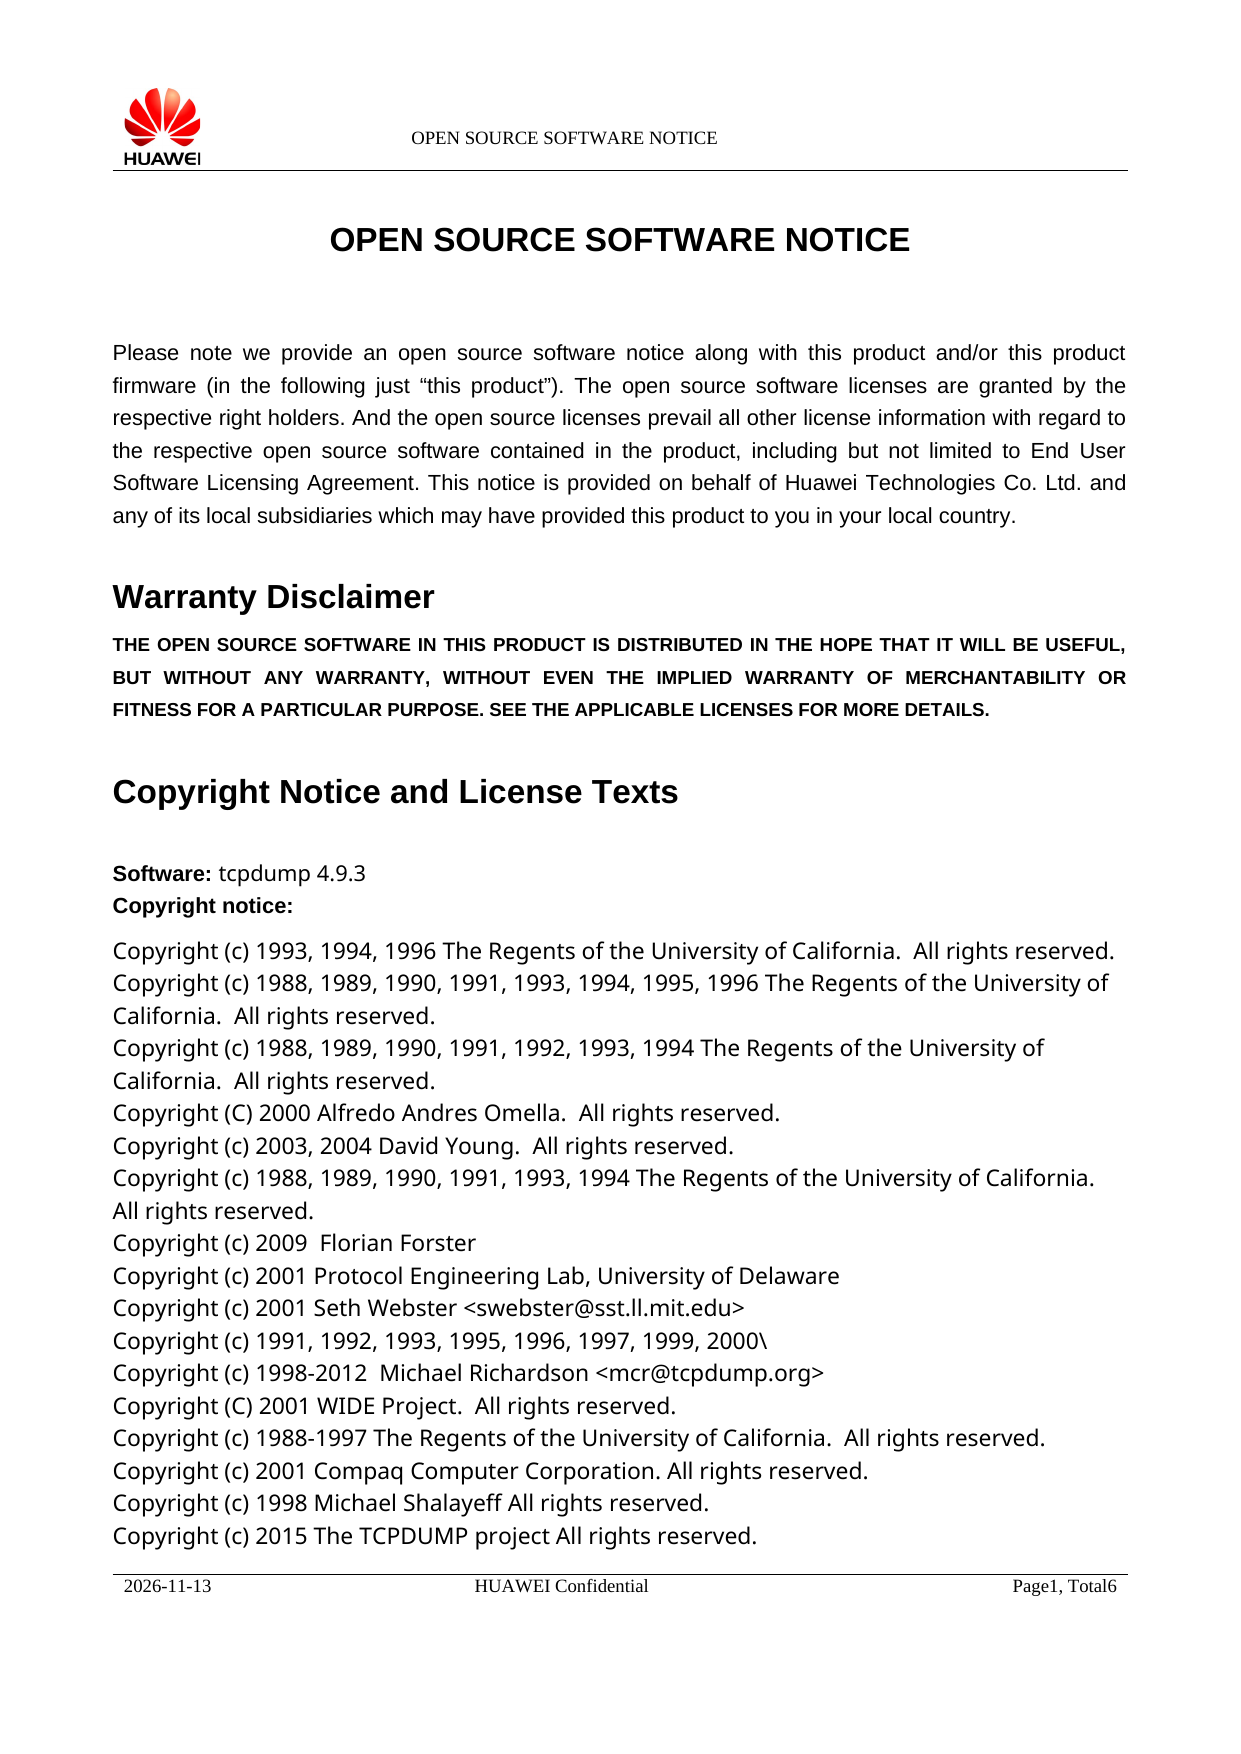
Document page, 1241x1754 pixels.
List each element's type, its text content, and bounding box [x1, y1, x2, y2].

text Warranty Disclaimer [112, 564, 1128, 629]
text Copyright Notice and License Texts [112, 759, 1128, 824]
title Software: tcpdump 4.9.3 [112, 856, 1128, 889]
text The open source software in this product is distributed in the hope that it will be useful, but WITHOUT ANY WARRANTY, without even the implied warranty of MERCHANTABILITY or FITNESS FOR A PARTICULAR PURPOSE. See the applicable licenses for more details. [112, 629, 1128, 726]
text OPEN SOURCE SOFTWARE NOTICE [112, 206, 1128, 271]
picture [124, 88, 201, 165]
text Please note we provide an open source software notice along with this product and/or this product firmware (in the following just “this product”). The open source software licenses are granted by the respective right holders. And the open source licenses prevail all other license information with regard to the respective open source software contained in the product, including but not limited to End User Software Licensing Agreement. This notice is provided on behalf of Huawei Technologies Co. Ltd. and any of its local subsidiaries which may have provided this product to you in your local country. [112, 336, 1128, 531]
text Copyright notice: [112, 889, 1128, 921]
